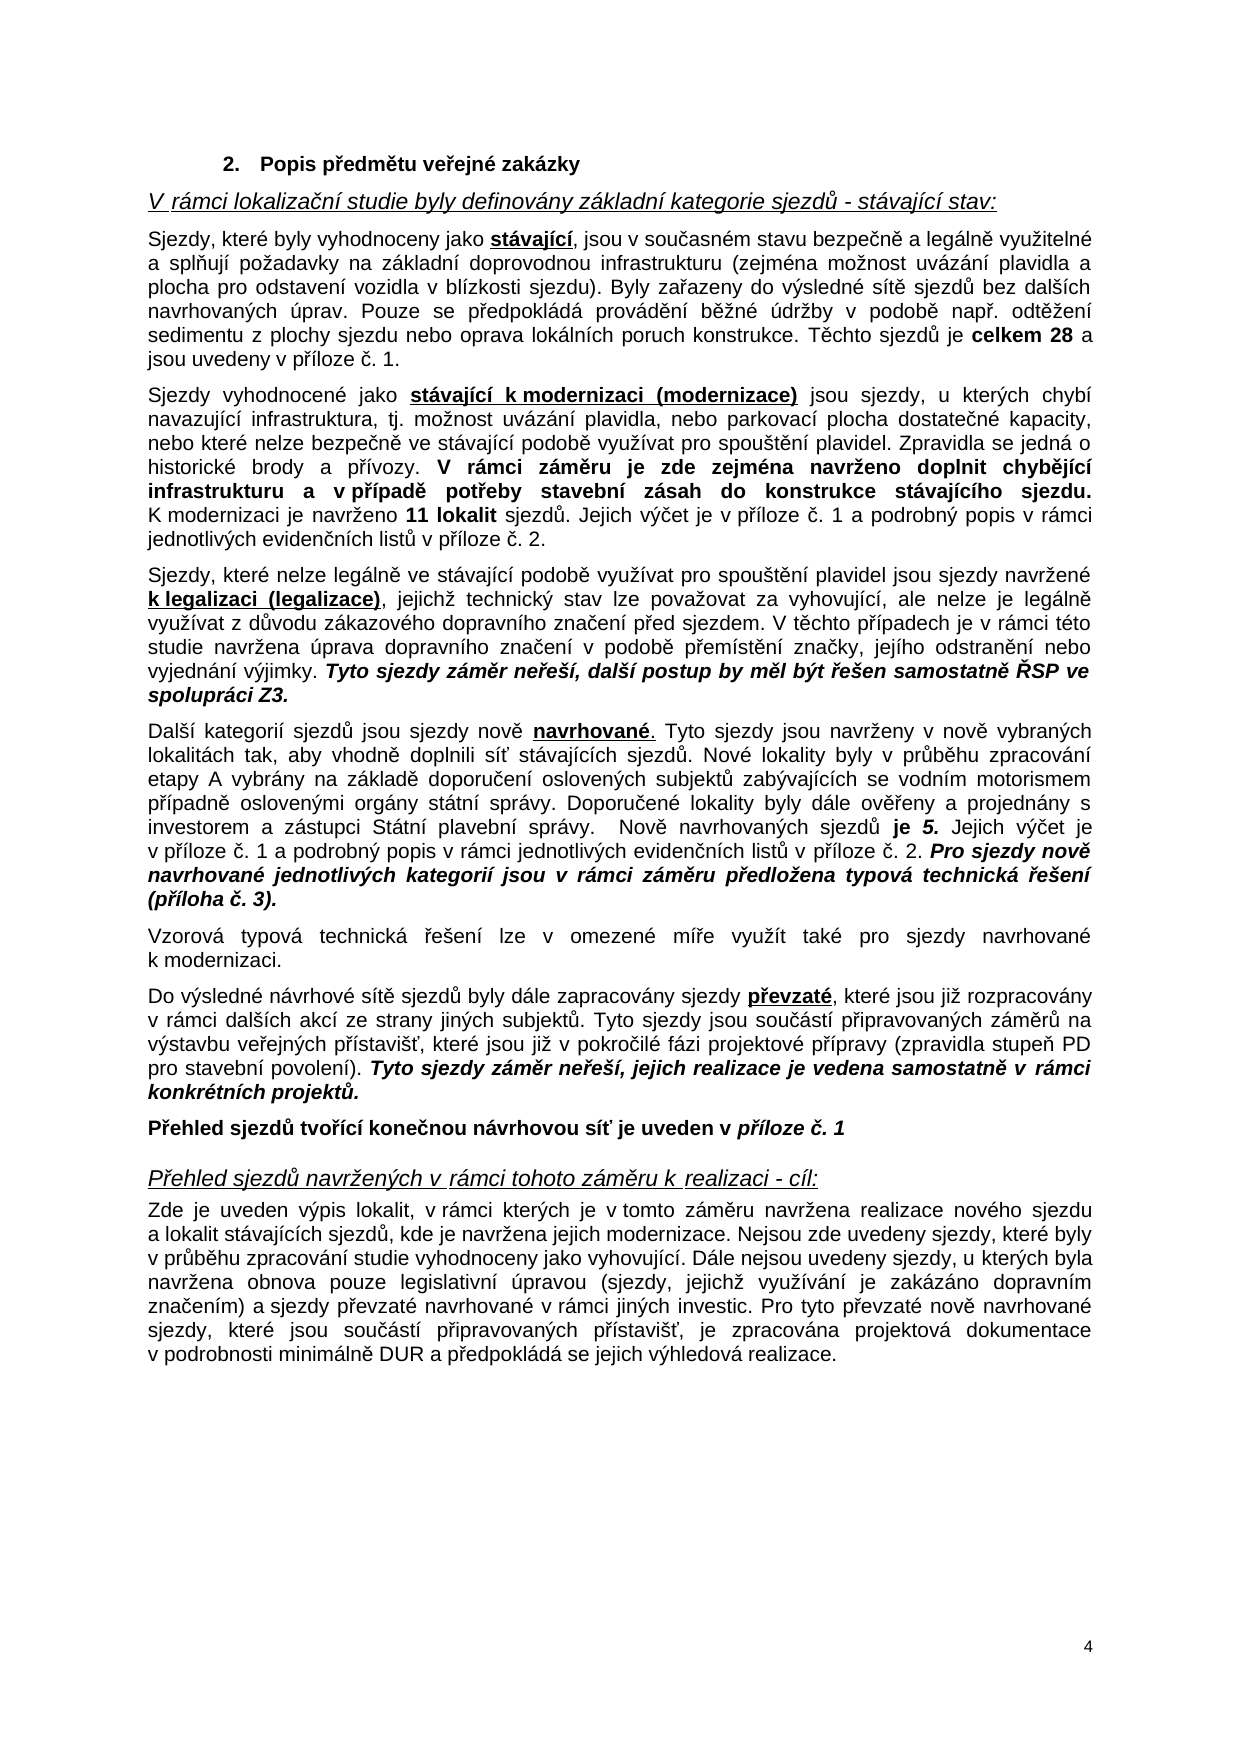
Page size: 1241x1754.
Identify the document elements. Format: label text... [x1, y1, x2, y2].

text Do výsledné návrhové sítě sjezdů byly dále zapracovány sjezdy převzaté, které jsou již rozpracovány v rámci dalších akcí ze strany jiných subjektů. Tyto sjezdy jsou součástí připravovaných záměrů na výstavbu veřejných přístavišť, které jsou již v pokročilé fázi projektové přípravy (zpravidla stupeň PD pro stavební povolení). Tyto sjezdy záměr neřeší, jejich realizace je vedena samostatně v rámci konkrétních projektů. [148, 984, 1093, 1104]
text Sjezdy vyhodnocené jako stávající k modernizaci (modernizace) jsou sjezdy, u kterých chybí navazující infrastruktura, tj. možnost uvázání plavidla, nebo parkovací plocha dostatečné kapacity, nebo které nelze bezpečně ve stávající podobě využívat pro spouštění plavidel. Zpravidla se jedná o historické brody a přívozy. V rámci záměru je zde zejména navrženo doplnit chybějící infrastrukturu a v případě potřeby stavební zásah do konstrukce stávajícího sjezdu. K modernizaci je navrženo 11 lokalit sjezdů. Jejich výčet je v příloze č. 1 a podrobný popis v rámci jednotlivých evidenčních listů v příloze č. 2. [148, 383, 1093, 551]
text Přehled sjezdů tvořící konečnou návrhovou síť je uveden v příloze č. 1 [148, 1116, 1093, 1140]
text Vzorová typová technická řešení lze v omezené míře využít také pro sjezdy navrhované k modernizaci. [148, 923, 1093, 971]
text Zde je uveden výpis lokalit, v rámci kterých je v tomto záměru navržena realizace nového sjezdu a lokalit stávajících sjezdů, kde je navržena jejich modernizace. Nejsou zde uvedeny sjezdy, které byly v průběhu zpracování studie vyhodnoceny jako vyhovující. Dále nejsou uvedeny sjezdy, u kterých byla navržena obnova pouze legislativní úpravou (sjezdy, jejichž využívání je zakázáno dopravním značením) a sjezdy převzaté navrhované v rámci jiných investic. Pro tyto převzaté nově navrhované sjezdy, které jsou součástí připravovaných přístavišť, je zpracována projektová dokumentace v podrobnosti minimálně DUR a předpokládá se jejich výhledová realizace. [148, 1198, 1093, 1366]
text Další kategorií sjezdů jsou sjezdy nově navrhované. Tyto sjezdy jsou navrženy v nově vybraných lokalitách tak, aby vhodně doplnili síť stávajících sjezdů. Nové lokality byly v průběhu zpracování etapy A vybrány na základě doporučení oslovených subjektů zabývajících se vodním motorismem případně oslovenými orgány státní správy. Doporučené lokality byly dále ověřeny a projednány s investorem a zástupci Státní plavební správy. Nově navrhovaných sjezdů je 5. Jejich výčet je v příloze č. 1 a podrobný popis v rámci jednotlivých evidenčních listů v příloze č. 2. Pro sjezdy nově navrhované jednotlivých kategorií jsou v rámci záměru předložena typová technická řešení (příloha č. 3). [148, 719, 1093, 911]
text Sjezdy, které byly vyhodnoceny jako stávající, jsou v současném stavu bezpečně a legálně využitelné a splňují požadavky na základní doprovodnou infrastrukturu (zejména možnost uvázání plavidla a plocha pro odstavení vozidla v blízkosti sjezdu). Byly zařazeny do výsledné sítě sjezdů bez dalších navrhovaných úprav. Pouze se předpokládá provádění běžné údržby v podobě např. odtěžení sedimentu z plochy sjezdu nebo oprava lokálních poruch konstrukce. Těchto sjezdů je celkem 28 a jsou uvedeny v příloze č. 1. [148, 227, 1093, 370]
text V rámci lokalizační studie byly definovány základní kategorie sjezdů - stávající stav: [148, 188, 1093, 214]
text Přehled sjezdů navržených v rámci tohoto záměru k realizaci - cíl: [148, 1165, 1093, 1192]
list Popis předmětu veřejné zakázky [223, 151, 1093, 175]
text Sjezdy, které nelze legálně ve stávající podobě využívat pro spouštění plavidel jsou sjezdy navržené k legalizaci (legalizace), jejichž technický stav lze považovat za vyhovující, ale nelze je legálně využívat z důvodu zákazového dopravního značení před sjezdem. V těchto případech je v rámci této studie navržena úprava dopravního značení v podobě přemístění značky, jejího odstranění nebo vyjednání výjimky. Tyto sjezdy záměr neřeší, další postup by měl být řešen samostatně ŘSP ve spolupráci Z3. [148, 563, 1093, 707]
